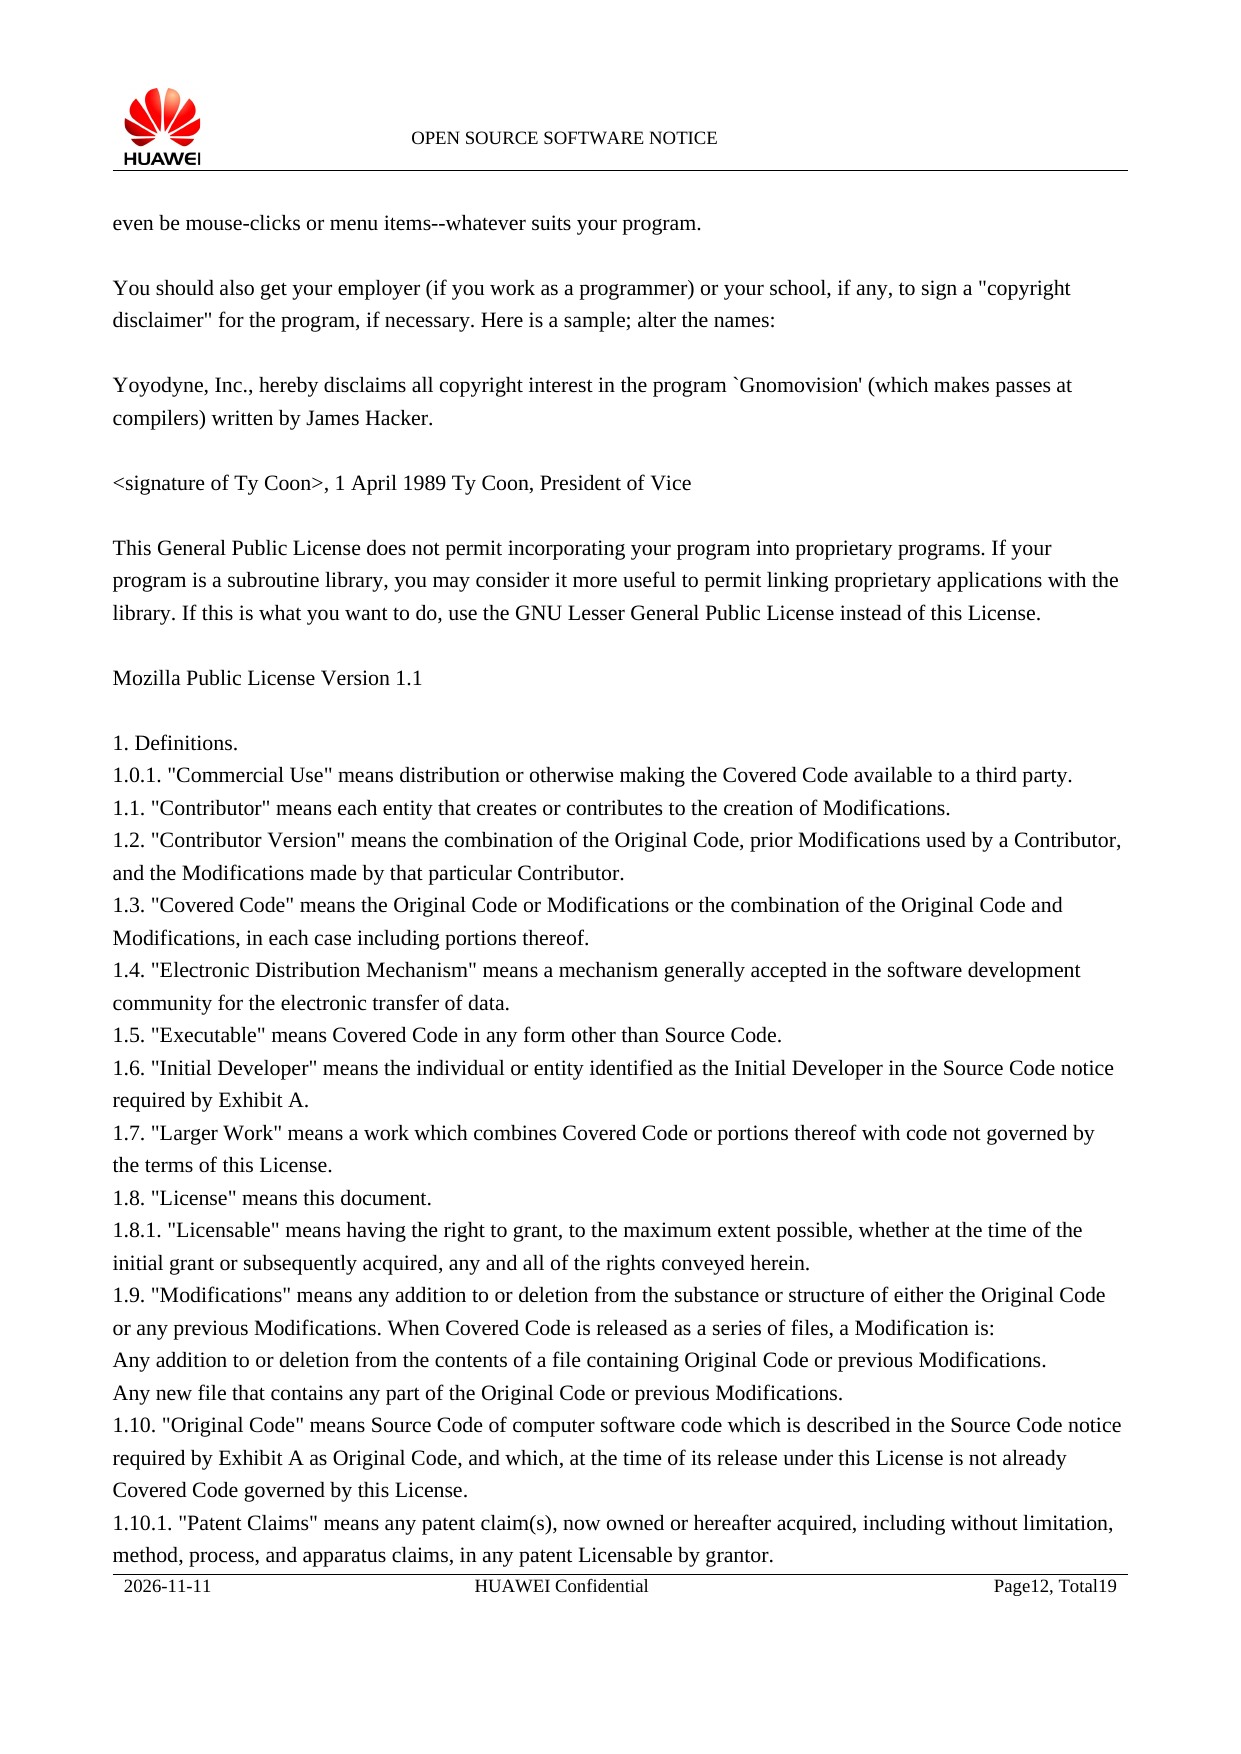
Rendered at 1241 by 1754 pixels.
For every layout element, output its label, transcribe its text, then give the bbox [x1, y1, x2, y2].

picture [124, 88, 201, 165]
